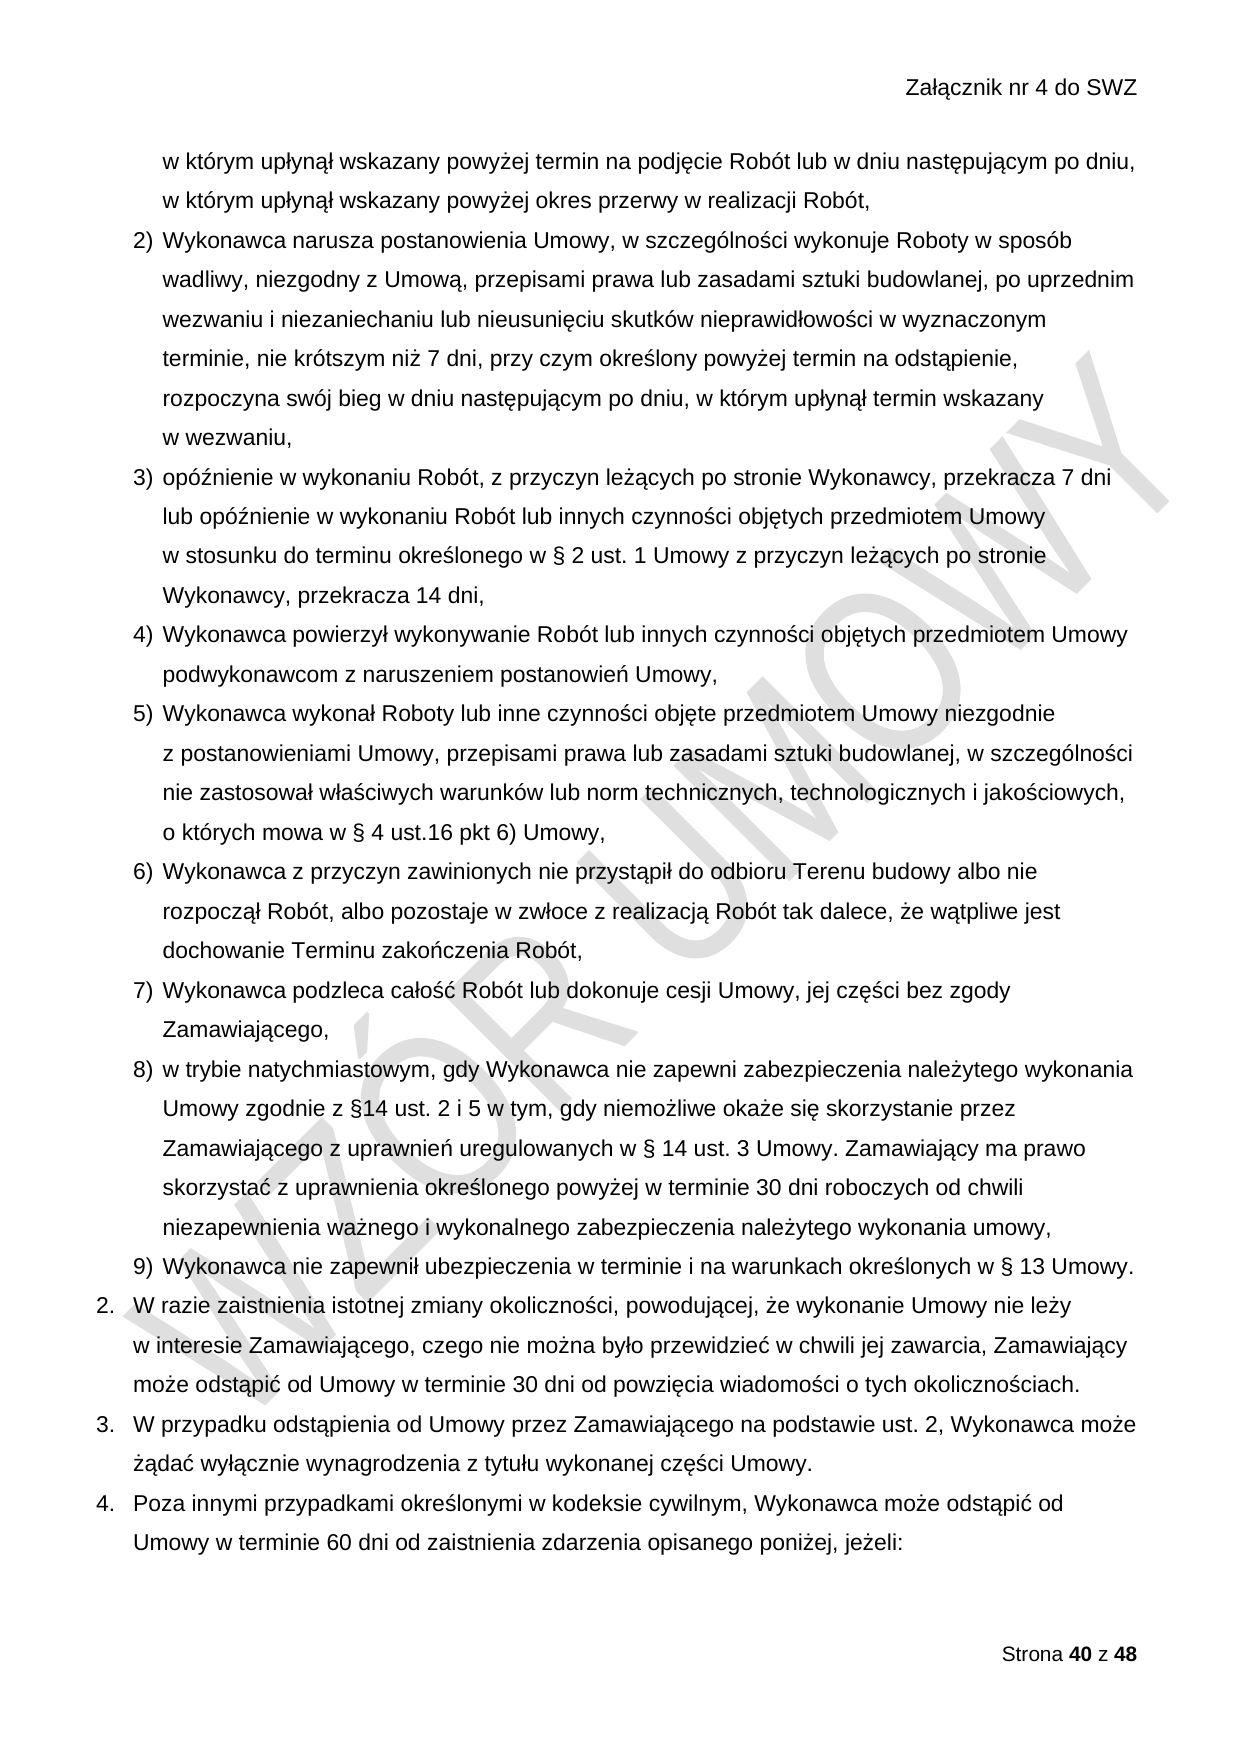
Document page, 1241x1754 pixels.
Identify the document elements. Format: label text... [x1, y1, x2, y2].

list Wykonawca narusza postanowienia Umowy, w szczególności wykonuje Roboty w sposób wadliwy, niezgodny z Umową, przepisami prawa lub zasadami sztuki budowlanej, po uprzednim wezwaniu i niezaniechaniu lub nieusunięciu skutków nieprawidłowości w wyznaczonym terminie, nie krótszym niż 7 dni, przy czym określony powyżej termin na odstąpienie, rozpoczyna swój bieg w dniu następującym po dniu, w którym upłynął termin wskazany w wezwaniu, [133, 227, 1137, 450]
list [133, 148, 1137, 213]
list opóźnienie w wykonaniu Robót, z przyczyn leżących po stronie Wykonawcy, przekracza 7 dni lub opóźnienie w wykonaniu Robót lub innych czynności objętych przedmiotem Umowy w stosunku do terminu określonego w § 2 ust. 1 Umowy z przyczyn leżących po stronie Wykonawcy, przekracza 14 dni, [133, 463, 1137, 608]
list Wykonawca powierzył wykonywanie Robót lub innych czynności objętych przedmiotem Umowy podwykonawcom z naruszeniem postanowień Umowy, [133, 621, 1137, 687]
list W razie zaistnienia istotnej zmiany okoliczności, powodującej, że wykonanie Umowy nie leży w interesie Zamawiającego, czego nie można było przewidzieć w chwili jej zawarcia, Zamawiający może odstąpić od Umowy w terminie 30 dni od powzięcia wiadomości o tych okolicznościach. [96, 1292, 1137, 1398]
list w trybie natychmiastowym, gdy Wykonawca nie zapewni zabezpieczenia należytego wykonania Umowy zgodnie z §14 ust. 2 i 5 w tym, gdy niemożliwe okaże się skorzystanie przez Zamawiającego z uprawnień uregulowanych w § 14 ust. 3 Umowy. Zamawiający ma prawo skorzystać z uprawnienia określonego powyżej w terminie 30 dni roboczych od chwili niezapewnienia ważnego i wykonalnego zabezpieczenia należytego wykonania umowy, [133, 1056, 1137, 1240]
list Poza innymi przypadkami określonymi w kodeksie cywilnym, Wykonawca może odstąpić od Umowy w terminie 60 dni od zaistnienia zdarzenia opisanego poniżej, jeżeli: [96, 1490, 1137, 1556]
list W przypadku odstąpienia od Umowy przez Zamawiającego na podstawie ust. 2, Wykonawca może żądać wyłącznie wynagrodzenia z tytułu wykonanej części Umowy. [96, 1411, 1137, 1477]
list Wykonawca podzleca całość Robót lub dokonuje cesji Umowy, jej części bez zgody Zamawiającego, [133, 977, 1137, 1042]
list Wykonawca nie zapewnił ubezpieczenia w terminie i na warunkach określonych w § 13 Umowy. [133, 1253, 1137, 1279]
list Wykonawca wykonał Roboty lub inne czynności objęte przedmiotem Umowy niezgodnie z postanowieniami Umowy, przepisami prawa lub zasadami sztuki budowlanej, w szczególności nie zastosował właściwych warunków lub norm technicznych, technologicznych i jakościowych, o których mowa w § 4 ust.16 pkt 6) Umowy, [133, 700, 1137, 845]
list Wykonawca z przyczyn zawinionych nie przystąpił do odbioru Terenu budowy albo nie rozpoczął Robót, albo pozostaje w zwłoce z realizacją Robót tak dalece, że wątpliwe jest dochowanie Terminu zakończenia Robót, [133, 858, 1137, 963]
